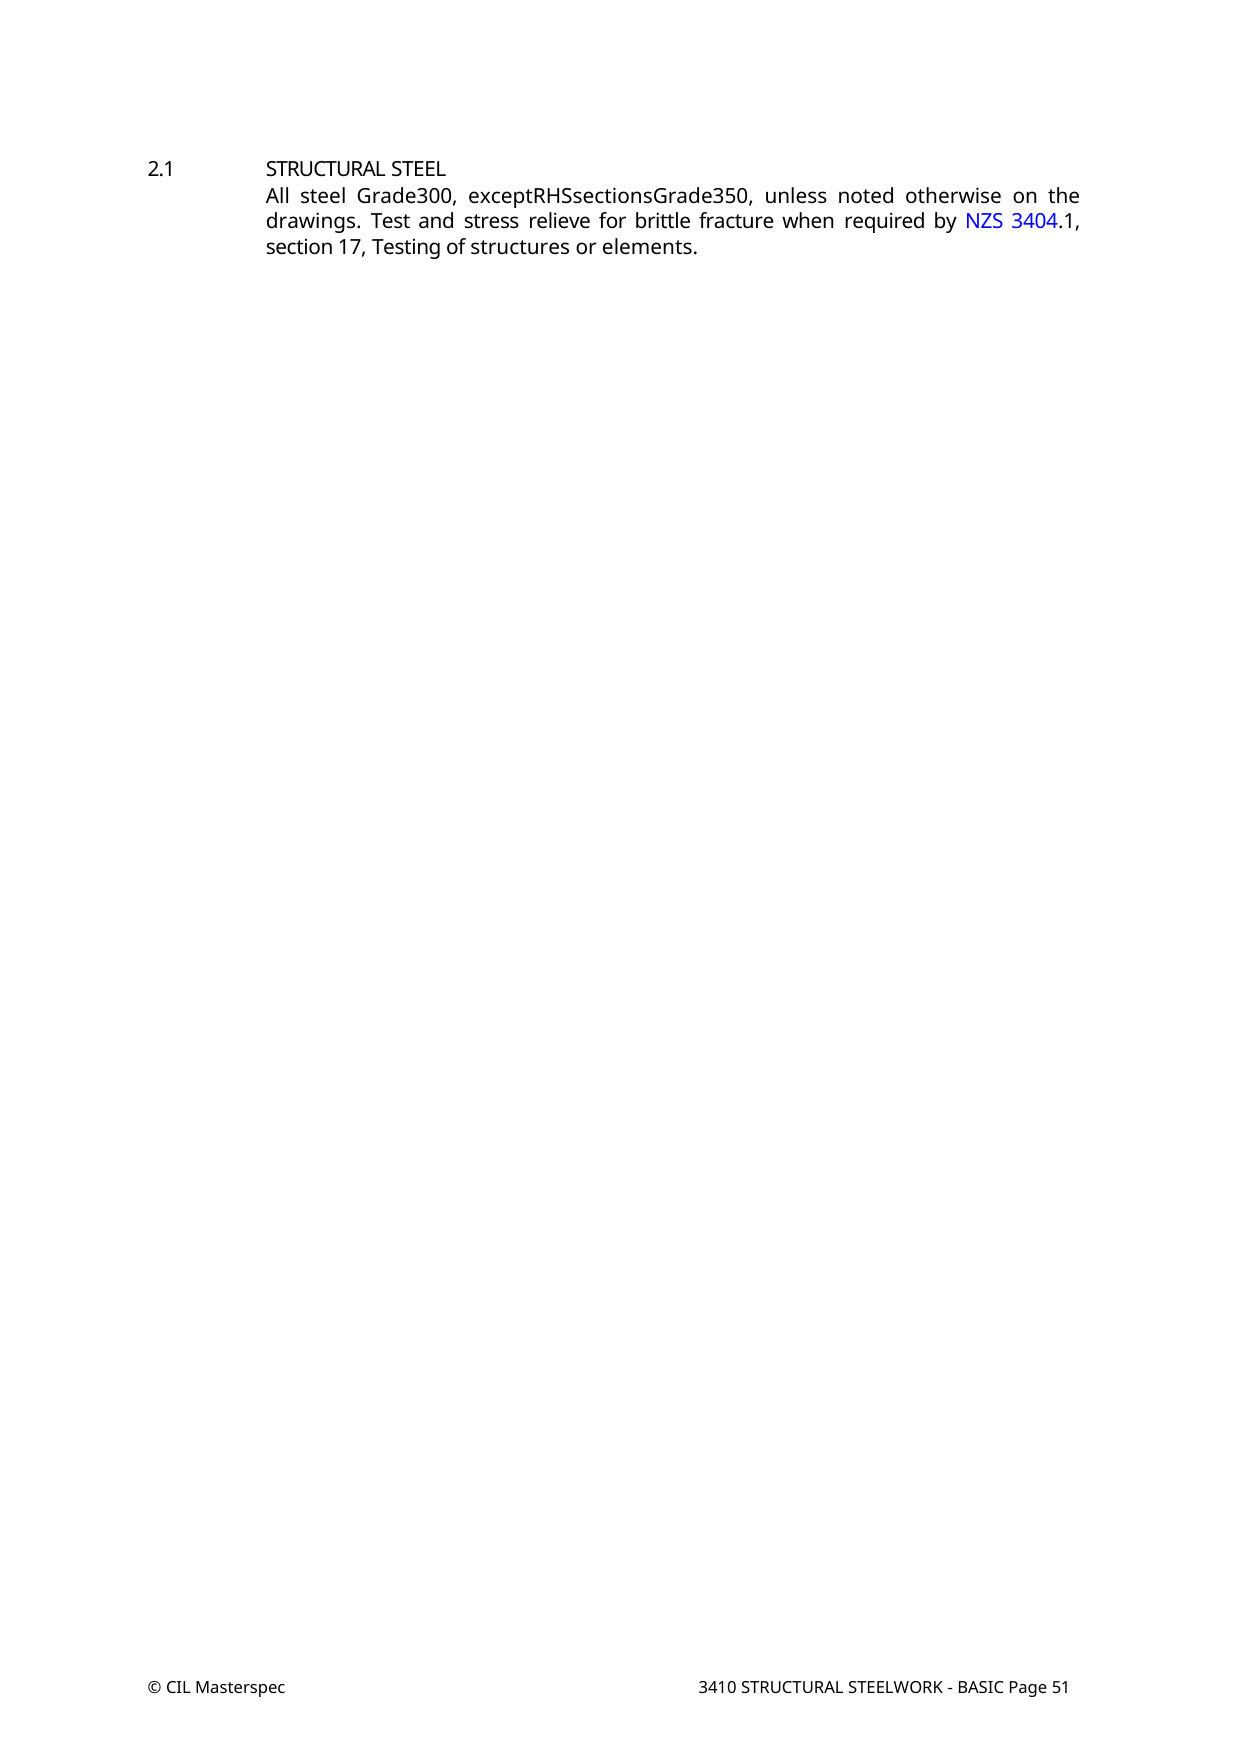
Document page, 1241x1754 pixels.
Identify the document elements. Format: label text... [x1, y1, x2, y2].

text All steel Grade300, exceptRHSsectionsGrade350, unless noted otherwise on the drawings. Test and stress relieve for brittle fracture when required by NZS 3404.1, section 17, Testing of structures or elements. [266, 182, 1080, 261]
subtitle STRUCTURAL STEEL [147, 157, 1123, 181]
